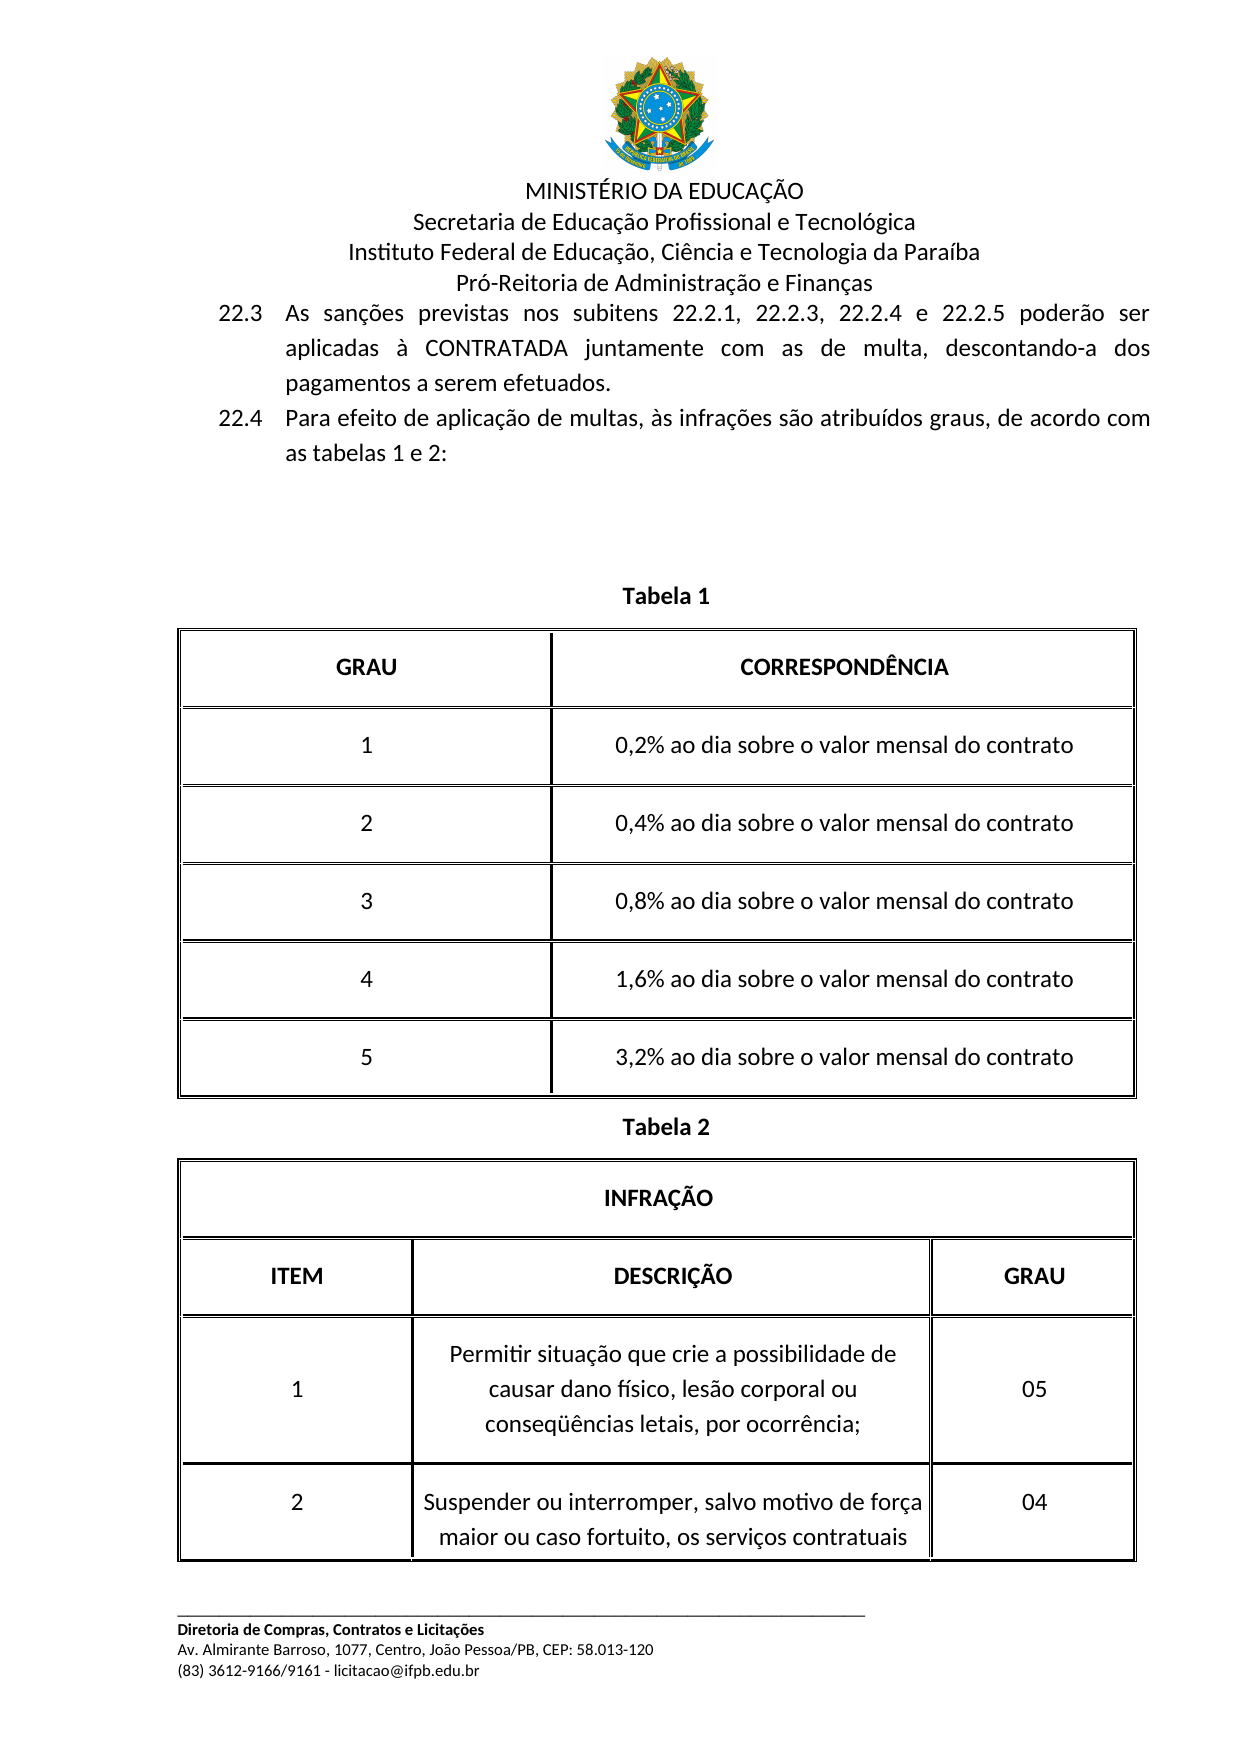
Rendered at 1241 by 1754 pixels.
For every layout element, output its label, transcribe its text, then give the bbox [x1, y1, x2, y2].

table_header CORRESPONDÊNCIA [551, 631, 1133, 706]
table_cell GRAU [933, 1236, 1134, 1314]
table_cell 1,6% ao dia sobre o valor mensal do contrato [553, 939, 1134, 1017]
table_cell 05 [933, 1314, 1134, 1462]
table_cell 2 [181, 784, 550, 861]
table_cell DESCRIÇÃO [414, 1240, 929, 1314]
table_cell 0,2% ao dia sobre o valor mensal do contrato [551, 706, 1135, 783]
text Tabela 1 [177, 580, 1155, 611]
table_cell 0,4% ao dia sobre o valor mensal do contrato [553, 784, 1134, 861]
table_cell 0,8% ao dia sobre o valor mensal do contrato [553, 861, 1134, 939]
table_cell 2 [181, 1462, 412, 1559]
list Para efeito de aplicação de multas, às infrações são atribuídos graus, de acordo com as tabelas 1 e 2: [218, 403, 1152, 468]
table_cell Suspender ou interromper, salvo motivo de força maior ou caso fortuito, os serviços contratuais por dia e por unidade de atendimento; [412, 1462, 931, 1559]
text Tabela 2 [177, 1111, 1155, 1141]
table_cell Permitir situação que crie a possibilidade de causar dano físico, lesão corporal ou conseqüências letais, por ocorrência; [414, 1318, 929, 1462]
table_cell 1 [181, 1314, 411, 1462]
table_header INFRAÇÃO [181, 1162, 1133, 1236]
table_cell 5 [181, 1017, 551, 1095]
table_cell 04 [931, 1462, 1133, 1559]
list As sanções previstas nos subitens 22.2.1, 22.2.3, 22.2.4 e 22.2.5 poderão ser aplicadas à CONTRATADA juntamente com as de multa, descontando-a dos pagamentos a serem efetuados. [218, 298, 1152, 398]
table_cell 3,2% ao dia sobre o valor mensal do contrato [551, 1017, 1134, 1095]
table_cell 1 [179, 706, 551, 783]
table_cell 4 [181, 939, 550, 1017]
table_cell 3 [181, 861, 550, 939]
table_header GRAU [181, 631, 551, 706]
picture [601, 54, 718, 174]
table_cell ITEM [181, 1236, 411, 1314]
